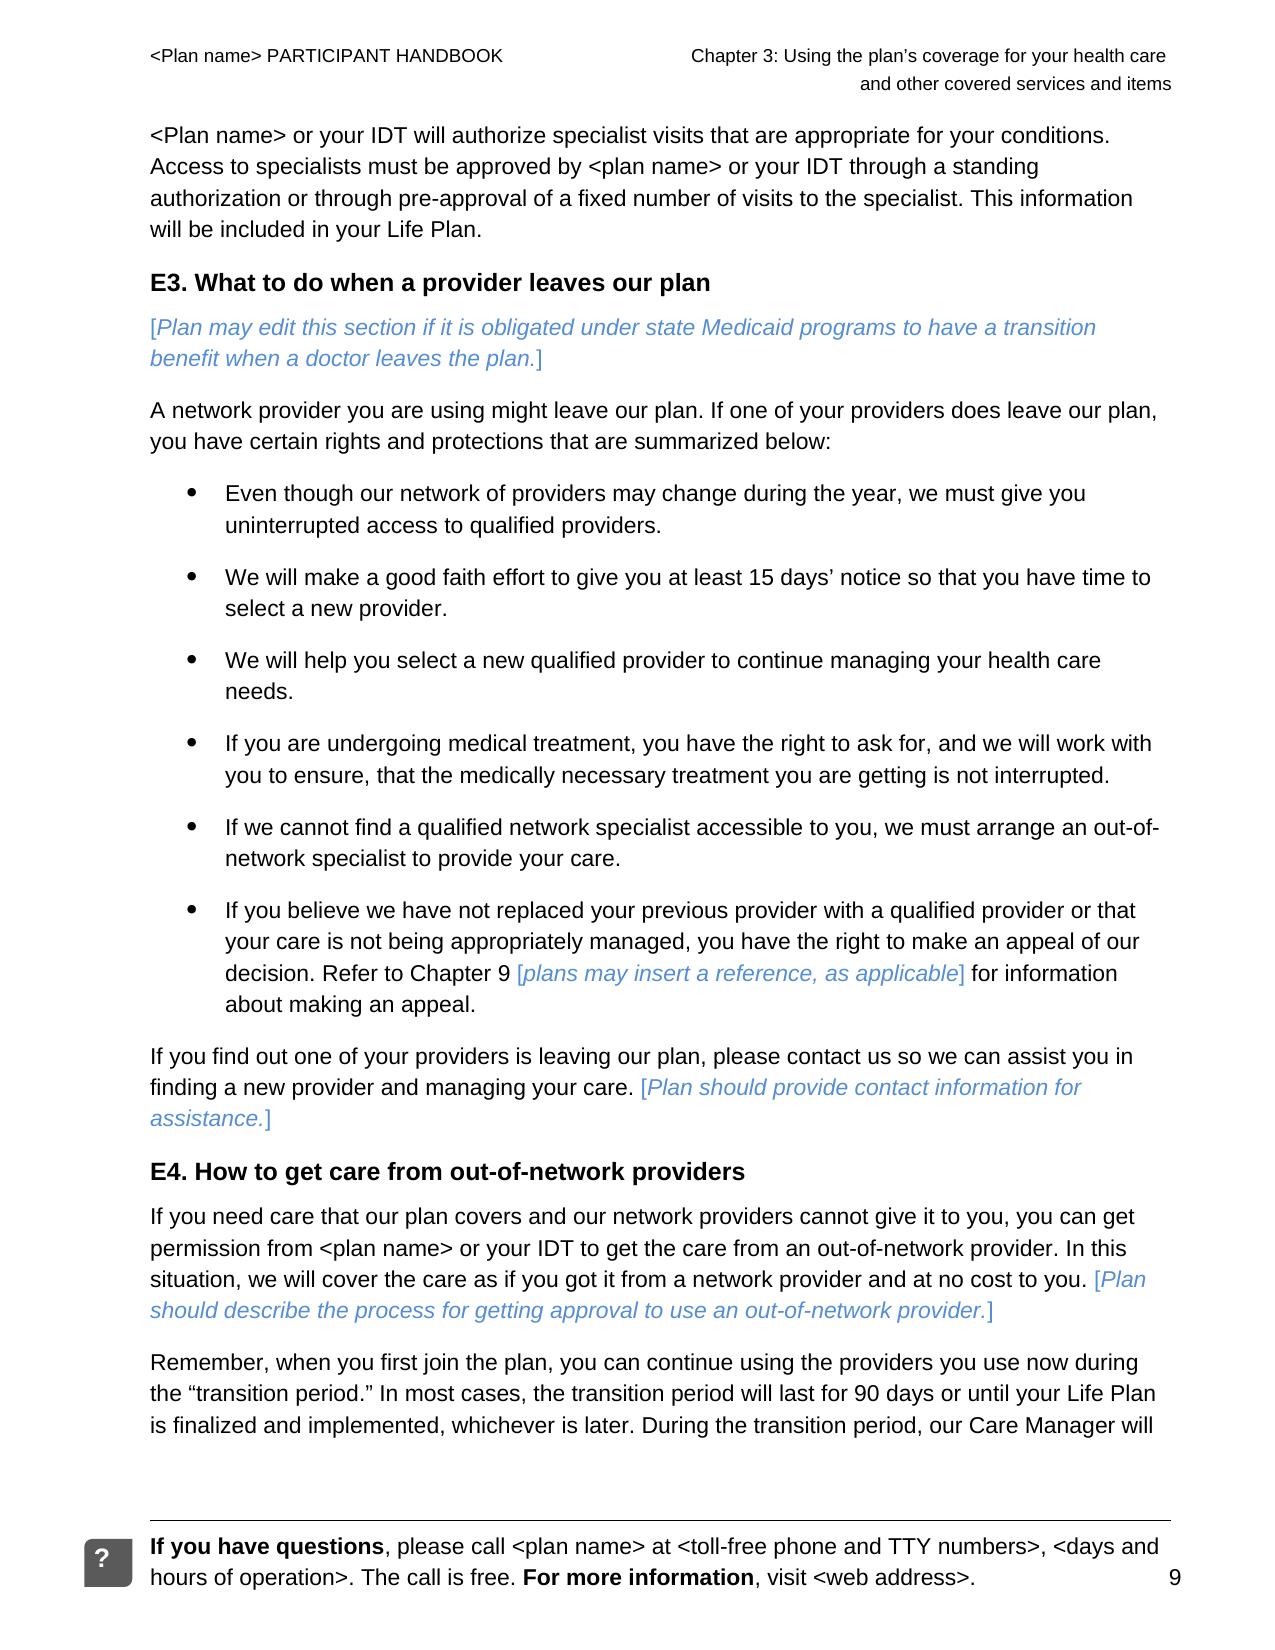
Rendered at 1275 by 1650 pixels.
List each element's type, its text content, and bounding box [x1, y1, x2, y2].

subtitle E3. What to do when a provider leaves our plan [150, 264, 1096, 298]
text A network provider you are using might leave our plan. If one of your providers does leave our plan, you have certain rights and protections that are summarized below: [150, 393, 1171, 456]
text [150, 1346, 1171, 1439]
text Even though our network of providers may change during the year, we must give you uninterrupted access to qualified providers. [187, 477, 1171, 539]
text [Plan may edit this section if it is obligated under state Medicaid programs to have a transition benefit when a doctor leaves the plan.] [150, 310, 1171, 373]
text If you believe we have not replaced your previous provider with a qualified provider or that your care is not being appropriately managed, you have the right to make an appeal of our decision. Refer to Chapter 9 [plans may insert a reference, as applicable] for information about making an appeal. [187, 893, 1171, 1018]
text <Plan name> or your IDT will authorize specialist visits that are appropriate for your conditions. Access to specialists must be approved by <plan name> or your IDT through a standing authorization or through pre-approval of a fixed number of visits to the specialist. This information will be included in your Life Plan. [150, 118, 1171, 243]
text If you need care that our plan covers and our network providers cannot give it to you, you can get permission from <plan name> or your IDT to get the care from an out-of-network provider. In this situation, we will cover the care as if you got it from a network provider and at no cost to you. [Plan should describe the process for getting approval to use an out-of-network provider.] [150, 1200, 1171, 1325]
subtitle E4. How to get care from out-of-network providers [150, 1154, 1096, 1187]
text If we cannot find a qualified network specialist accessible to you, we must arrange an out-of-network specialist to provide your care. [187, 810, 1171, 873]
text If you find out one of your providers is leaving our plan, please contact us so we can assist you in finding a new provider and managing your care. [Plan should provide contact information for assistance.] [150, 1039, 1171, 1133]
text If you are undergoing medical treatment, you have the right to ask for, and we will work with you to ensure, that the medically necessary treatment you are getting is not interrupted. [187, 727, 1171, 789]
text We will help you select a new qualified provider to continue managing your health care needs. [187, 643, 1171, 706]
text We will make a good faith effort to give you at least 15 days’ notice so that you have time to select a new provider. [187, 560, 1171, 623]
